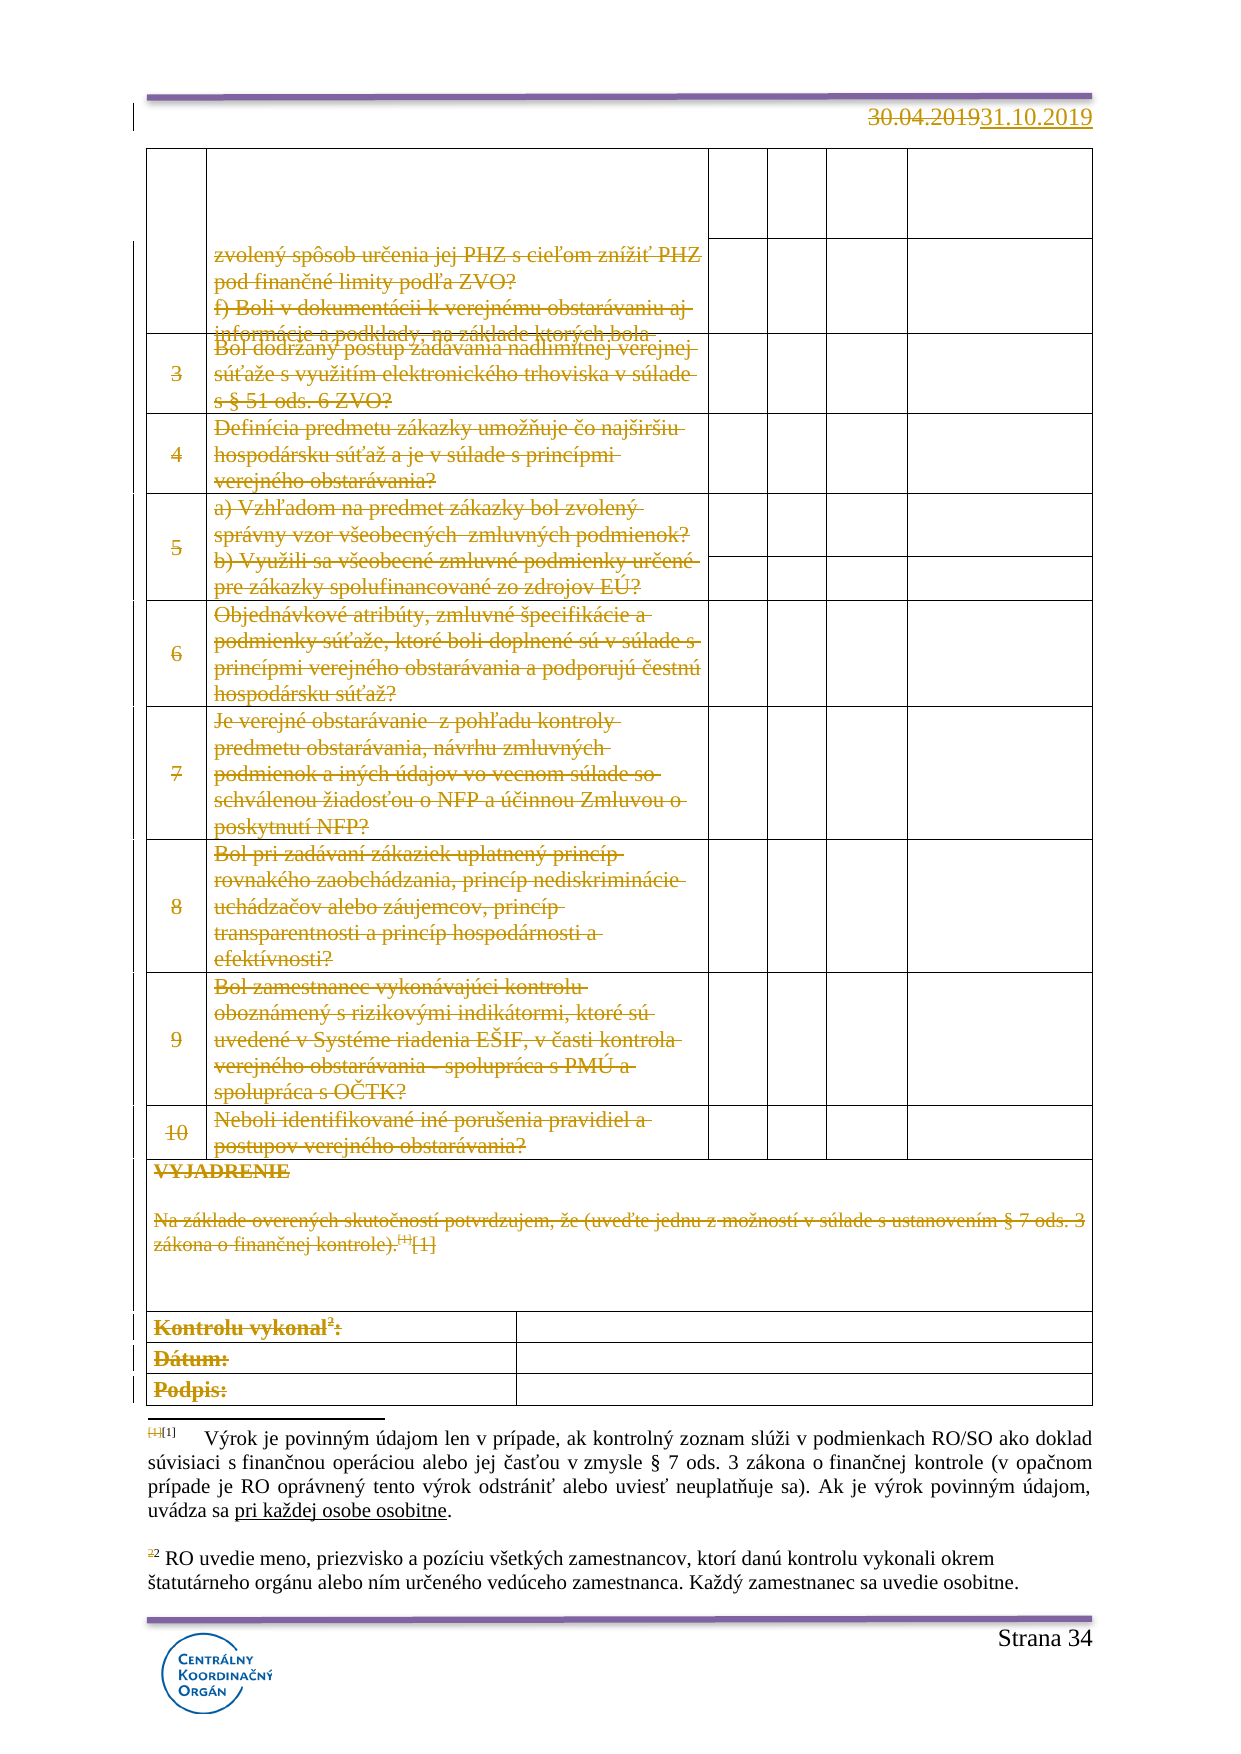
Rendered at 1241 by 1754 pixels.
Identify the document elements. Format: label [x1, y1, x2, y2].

table_cell [147, 1160, 1092, 1311]
table_cell [768, 557, 826, 600]
table_cell [908, 601, 1092, 706]
table_cell [147, 707, 206, 839]
table_cell [147, 414, 206, 493]
table_cell [908, 494, 1092, 556]
table_cell [827, 707, 907, 839]
table_cell [768, 239, 826, 333]
table_cell [709, 557, 767, 600]
table_cell [908, 334, 1092, 413]
table_cell [709, 414, 767, 493]
table_cell [207, 494, 708, 600]
table_cell [827, 973, 907, 1105]
table_cell [147, 973, 206, 1105]
table_cell [709, 239, 767, 333]
table_cell [147, 1343, 516, 1373]
table_cell [908, 149, 1092, 238]
table_cell [517, 1374, 1092, 1404]
table_cell [768, 149, 826, 238]
table_cell [709, 1106, 767, 1158]
table_cell [827, 1106, 907, 1158]
table_cell [207, 414, 708, 493]
table_cell [147, 840, 206, 972]
table_cell [908, 973, 1092, 1105]
table_cell [827, 414, 907, 493]
table_cell [908, 414, 1092, 493]
table_cell [908, 707, 1092, 839]
table_cell [768, 334, 826, 413]
table_cell [908, 840, 1092, 972]
table_cell [827, 239, 907, 333]
table_cell [709, 973, 767, 1105]
picture [159, 1631, 272, 1713]
table_cell [768, 494, 826, 556]
table_cell [908, 1106, 1092, 1158]
table_cell [768, 707, 826, 839]
table_cell [768, 1106, 826, 1158]
table_cell [827, 494, 907, 556]
table_cell [517, 1343, 1092, 1373]
table_cell [207, 707, 708, 839]
table_cell [709, 840, 767, 972]
table_cell [908, 239, 1092, 333]
table_cell [517, 1312, 1092, 1342]
table_cell [207, 840, 708, 972]
table_cell [147, 494, 206, 600]
table_cell [147, 1106, 206, 1158]
table_cell [709, 149, 767, 238]
table_cell [827, 840, 907, 972]
table_cell [709, 601, 767, 706]
table_cell [827, 149, 907, 238]
table_cell [768, 840, 826, 972]
table_cell [147, 334, 206, 413]
table_cell [768, 601, 826, 706]
table_cell [827, 334, 907, 413]
table_cell [768, 973, 826, 1105]
table_cell [207, 973, 708, 1105]
table_cell [768, 414, 826, 493]
table_cell [207, 334, 708, 413]
table_cell [827, 601, 907, 706]
table_cell [709, 494, 767, 556]
table_cell [709, 334, 767, 413]
table_cell [908, 557, 1092, 600]
table_cell [827, 557, 907, 600]
table_cell [709, 707, 767, 839]
table_cell [207, 1106, 708, 1158]
table_cell [147, 1374, 516, 1404]
table_cell [147, 601, 206, 706]
table_cell [147, 1312, 516, 1342]
table_cell [207, 601, 708, 706]
